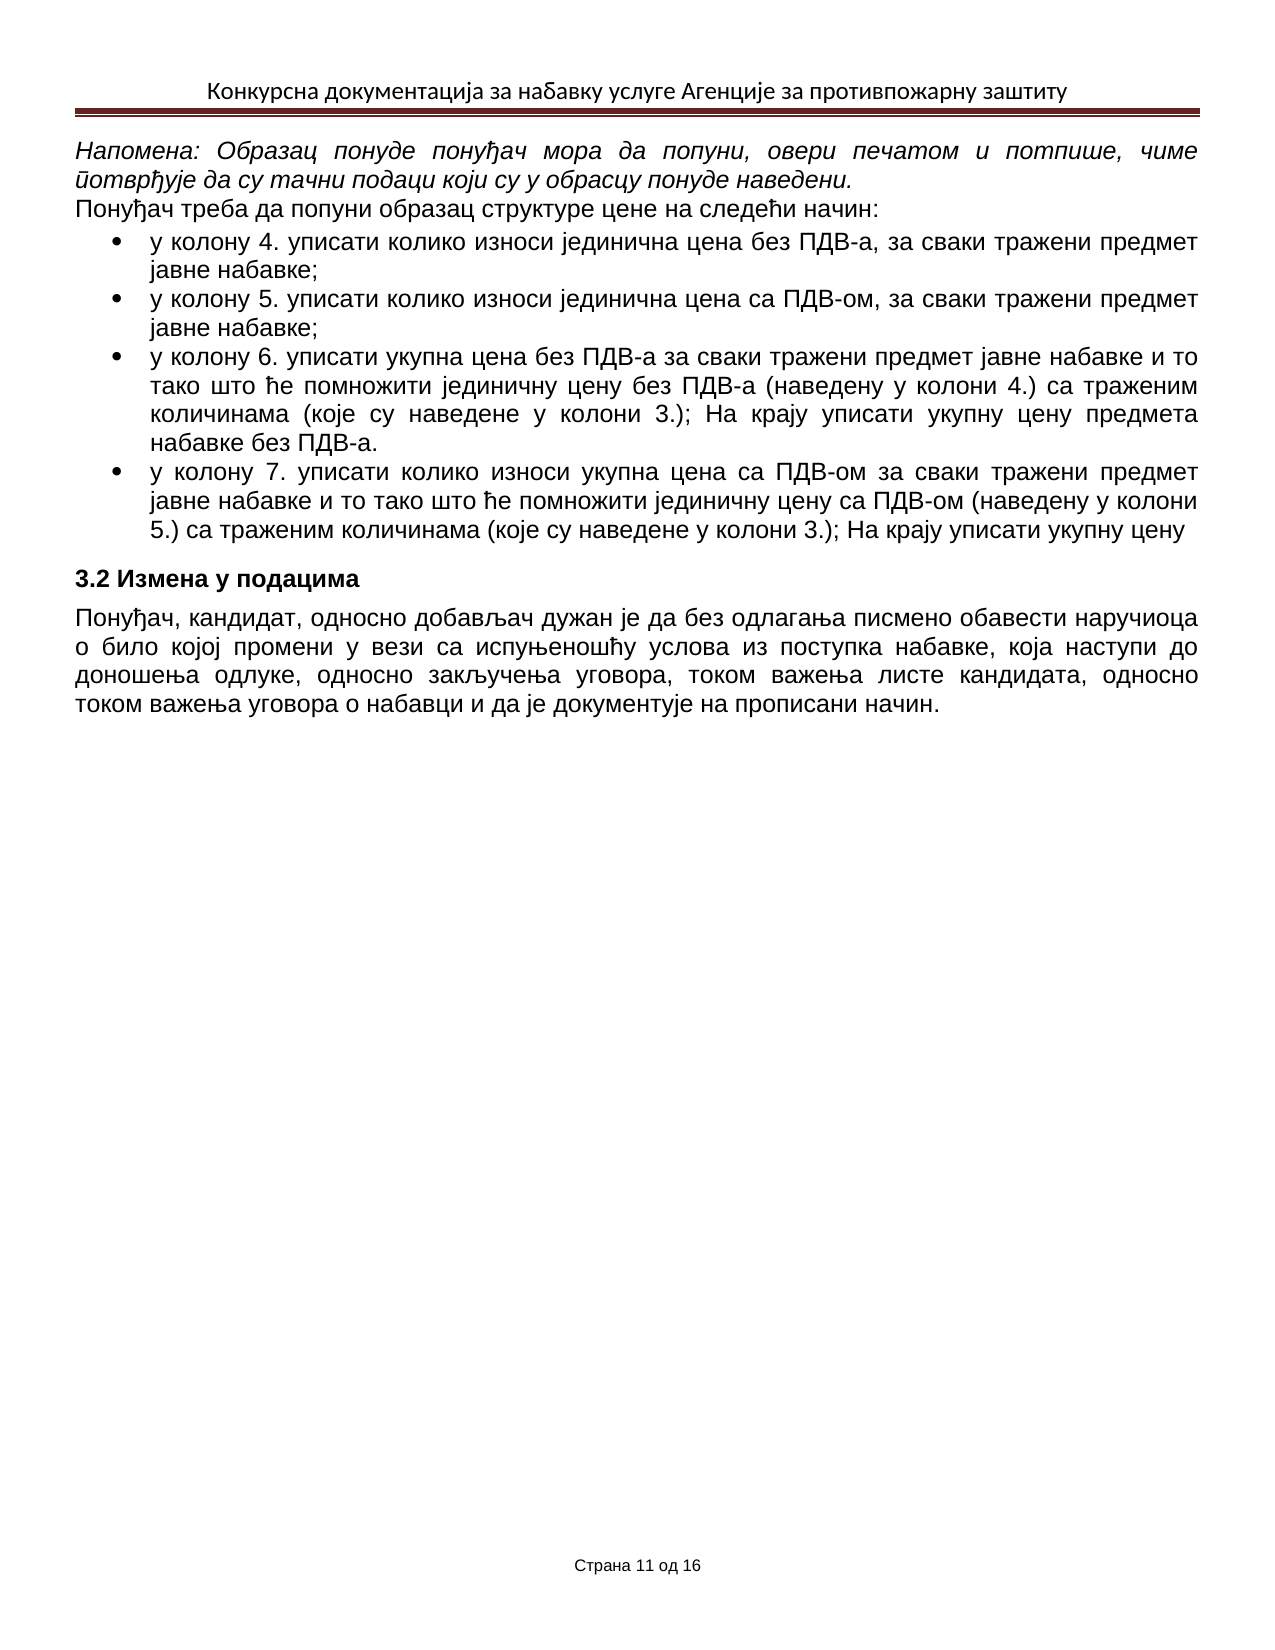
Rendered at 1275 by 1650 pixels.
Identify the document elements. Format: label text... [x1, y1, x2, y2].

list у колону 7. уписати колико износи укупна цена са ПДВ-ом за сваки тражени предмет јавне набавке и то тако што ће помножити јединичну цену са ПДВ-ом (наведену у колони 5.) са траженим количинама (које су наведене у колони 3.); На крају уписати укупну цену [112, 457, 1200, 543]
text 3.2 Измена у подацима [75, 564, 1200, 592]
list у колону 6. уписати укупна цена без ПДВ-а за сваки тражени предмет јавне набавке и то тако што ће помножити јединичну цену без ПДВ-а (наведену у колони 4.) са траженим количинама (које су наведене у колони 3.); На крају уписати укупну цену предмета набавке без ПДВ-а. [112, 342, 1200, 457]
text Напомена: Образац понуде понуђач мора да попуни, овери печатом и потпише, чиме потврђује да су тачни подаци који су у обрасцу понуде наведени. [75, 136, 1200, 194]
text Понуђач, кандидат, односно добављач дужан је да без одлагања писмено обавести наручиоца о било којој промени у вези са испуњеношћу услова из поступка набавке, која наступи до доношења одлуке, односно закључења уговора, током важења листе кандидата, односно током важења уговора о набавци и да је документује на прописани начин. [75, 603, 1200, 718]
text Понуђач треба да попуни образац структуре цене на следећи начин: [75, 194, 1200, 222]
list у колону 5. уписати колико износи јединична цена са ПДВ-ом, за сваки тражени предмет јавне набавке; [112, 284, 1200, 342]
list у колону 4. уписати колико износи јединична цена без ПДВ-а, за сваки тражени предмет јавне набавке; [112, 227, 1200, 284]
